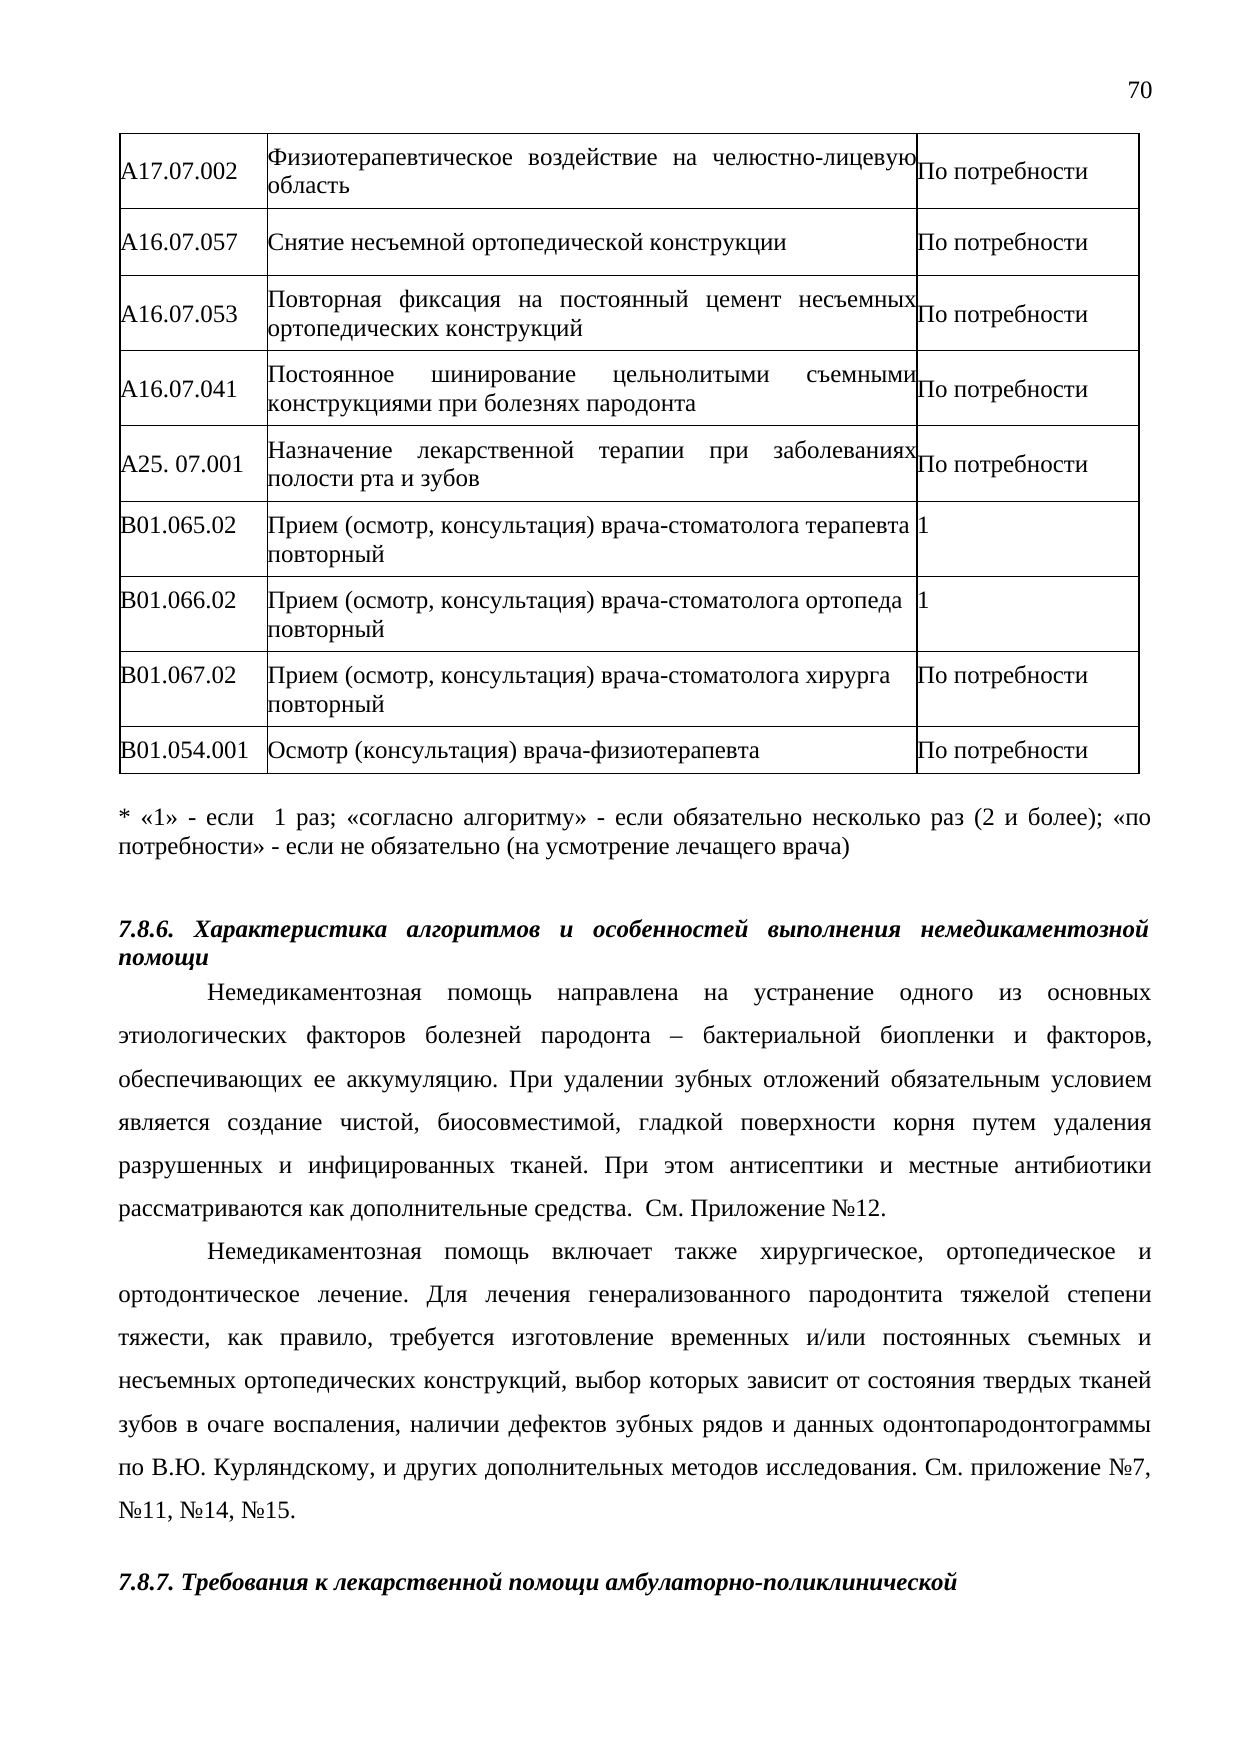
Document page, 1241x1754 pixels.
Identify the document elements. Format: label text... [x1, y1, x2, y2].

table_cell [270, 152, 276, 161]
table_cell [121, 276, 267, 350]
text 7.8.6. Характеристика алгоритмов и особенностей выполнения немедикаментозной помощи [118, 914, 1152, 971]
text Немедикаментозная помощь направлена на устранение одного из основных этиологических факторов болезней пародонта – бактериальной биопленки и факторов, обеспечивающих ее аккумуляцию. При удалении зубных отложений обязательным условием является создание чистой, биосовместимой, гладкой поверхности корня путем удаления разрушенных и инфицированных тканей. При этом антисептики и местные антибиотики рассматриваются как дополнительные средства. См. Приложение №12. [118, 977, 1152, 1222]
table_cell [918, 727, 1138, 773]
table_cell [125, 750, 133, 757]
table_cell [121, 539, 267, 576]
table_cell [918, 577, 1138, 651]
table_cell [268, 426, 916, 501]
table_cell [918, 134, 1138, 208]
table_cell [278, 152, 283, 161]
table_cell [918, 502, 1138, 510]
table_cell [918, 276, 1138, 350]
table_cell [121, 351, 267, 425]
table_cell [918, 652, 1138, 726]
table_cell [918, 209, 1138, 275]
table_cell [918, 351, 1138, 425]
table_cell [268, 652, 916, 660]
text Немедикаментозная помощь включает также хирургическое, ортопедическое и ортодонтическое лечение. Для лечения генерализованного пародонтита тяжелой степени тяжести, как правило, требуется изготовление временных и/или постоянных съемных и несъемных ортопедических конструкций, выбор которых зависит от состояния твердых тканей зубов в очаге воспаления, наличии дефектов зубных рядов и данных одонтопародонтограммы по В.Ю. Курляндскому, и других дополнительных методов исследования. См. приложение №7, №11, №14, №15. [118, 1236, 1152, 1524]
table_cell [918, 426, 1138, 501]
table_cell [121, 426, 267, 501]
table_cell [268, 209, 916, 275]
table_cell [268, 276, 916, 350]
text 7.8.7. Требования к лекарственной помощи амбулаторно-поликлинической [118, 1567, 1152, 1596]
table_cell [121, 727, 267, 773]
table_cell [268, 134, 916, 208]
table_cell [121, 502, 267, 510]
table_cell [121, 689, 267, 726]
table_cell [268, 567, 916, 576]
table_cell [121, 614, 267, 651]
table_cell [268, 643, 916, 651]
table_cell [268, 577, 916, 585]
text * «1» - если 1 раз; «согласно алгоритму» - если обязательно несколько раз (2 и более); «по потребности» - если не обязательно (на усмотрение лечащего врача) [118, 802, 1152, 860]
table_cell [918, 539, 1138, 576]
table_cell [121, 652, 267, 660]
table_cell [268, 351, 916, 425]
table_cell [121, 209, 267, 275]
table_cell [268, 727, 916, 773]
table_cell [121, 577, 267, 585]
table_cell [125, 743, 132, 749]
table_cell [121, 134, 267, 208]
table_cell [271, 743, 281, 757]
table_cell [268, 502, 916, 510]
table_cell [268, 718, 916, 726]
